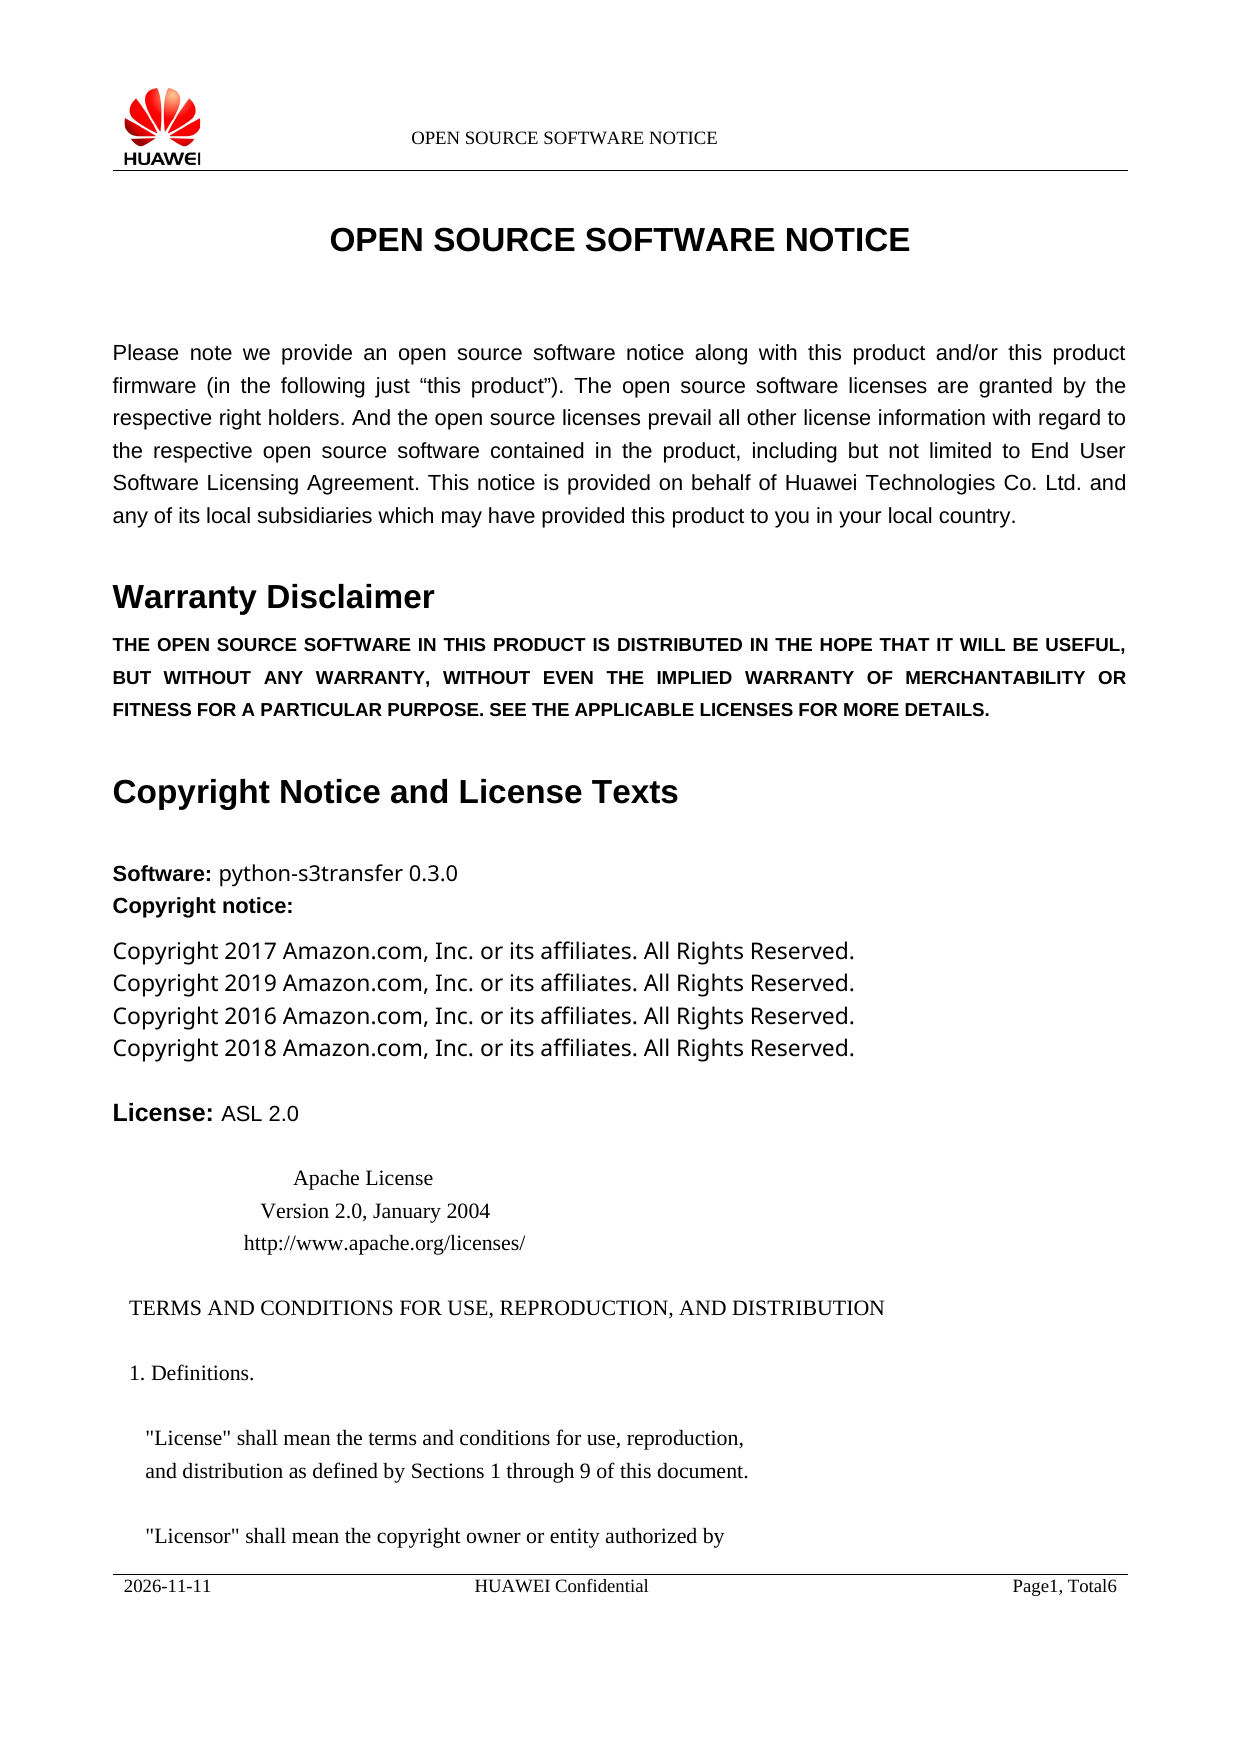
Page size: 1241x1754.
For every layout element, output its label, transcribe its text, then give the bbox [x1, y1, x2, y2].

title Software: python-s3transfer 0.3.0 [112, 856, 1128, 889]
text Please note we provide an open source software notice along with this product and/or this product firmware (in the following just “this product”). The open source software licenses are granted by the respective right holders. And the open source licenses prevail all other license information with regard to the respective open source software contained in the product, including but not limited to End User Software Licensing Agreement. This notice is provided on behalf of Huawei Technologies Co. Ltd. and any of its local subsidiaries which may have provided this product to you in your local country. [112, 336, 1128, 531]
text Copyright 2017 Amazon.com, Inc. or its affiliates. All Rights Reserved. Copyright 2019 Amazon.com, Inc. or its affiliates. All Rights Reserved. Copyright 2016 Amazon.com, Inc. or its affiliates. All Rights Reserved. Copyright 2018 Amazon.com, Inc. or its affiliates. All Rights Reserved. [112, 934, 1128, 1096]
text Copyright notice: [112, 889, 1128, 921]
text License: ASL 2.0 [112, 1096, 1128, 1129]
text OPEN SOURCE SOFTWARE NOTICE [112, 206, 1128, 271]
text The open source software in this product is distributed in the hope that it will be useful, but WITHOUT ANY WARRANTY, without even the implied warranty of MERCHANTABILITY or FITNESS FOR A PARTICULAR PURPOSE. See the applicable licenses for more details. [112, 629, 1128, 726]
text Copyright Notice and License Texts [112, 759, 1128, 824]
text Warranty Disclaimer [112, 564, 1128, 629]
picture [124, 88, 201, 165]
